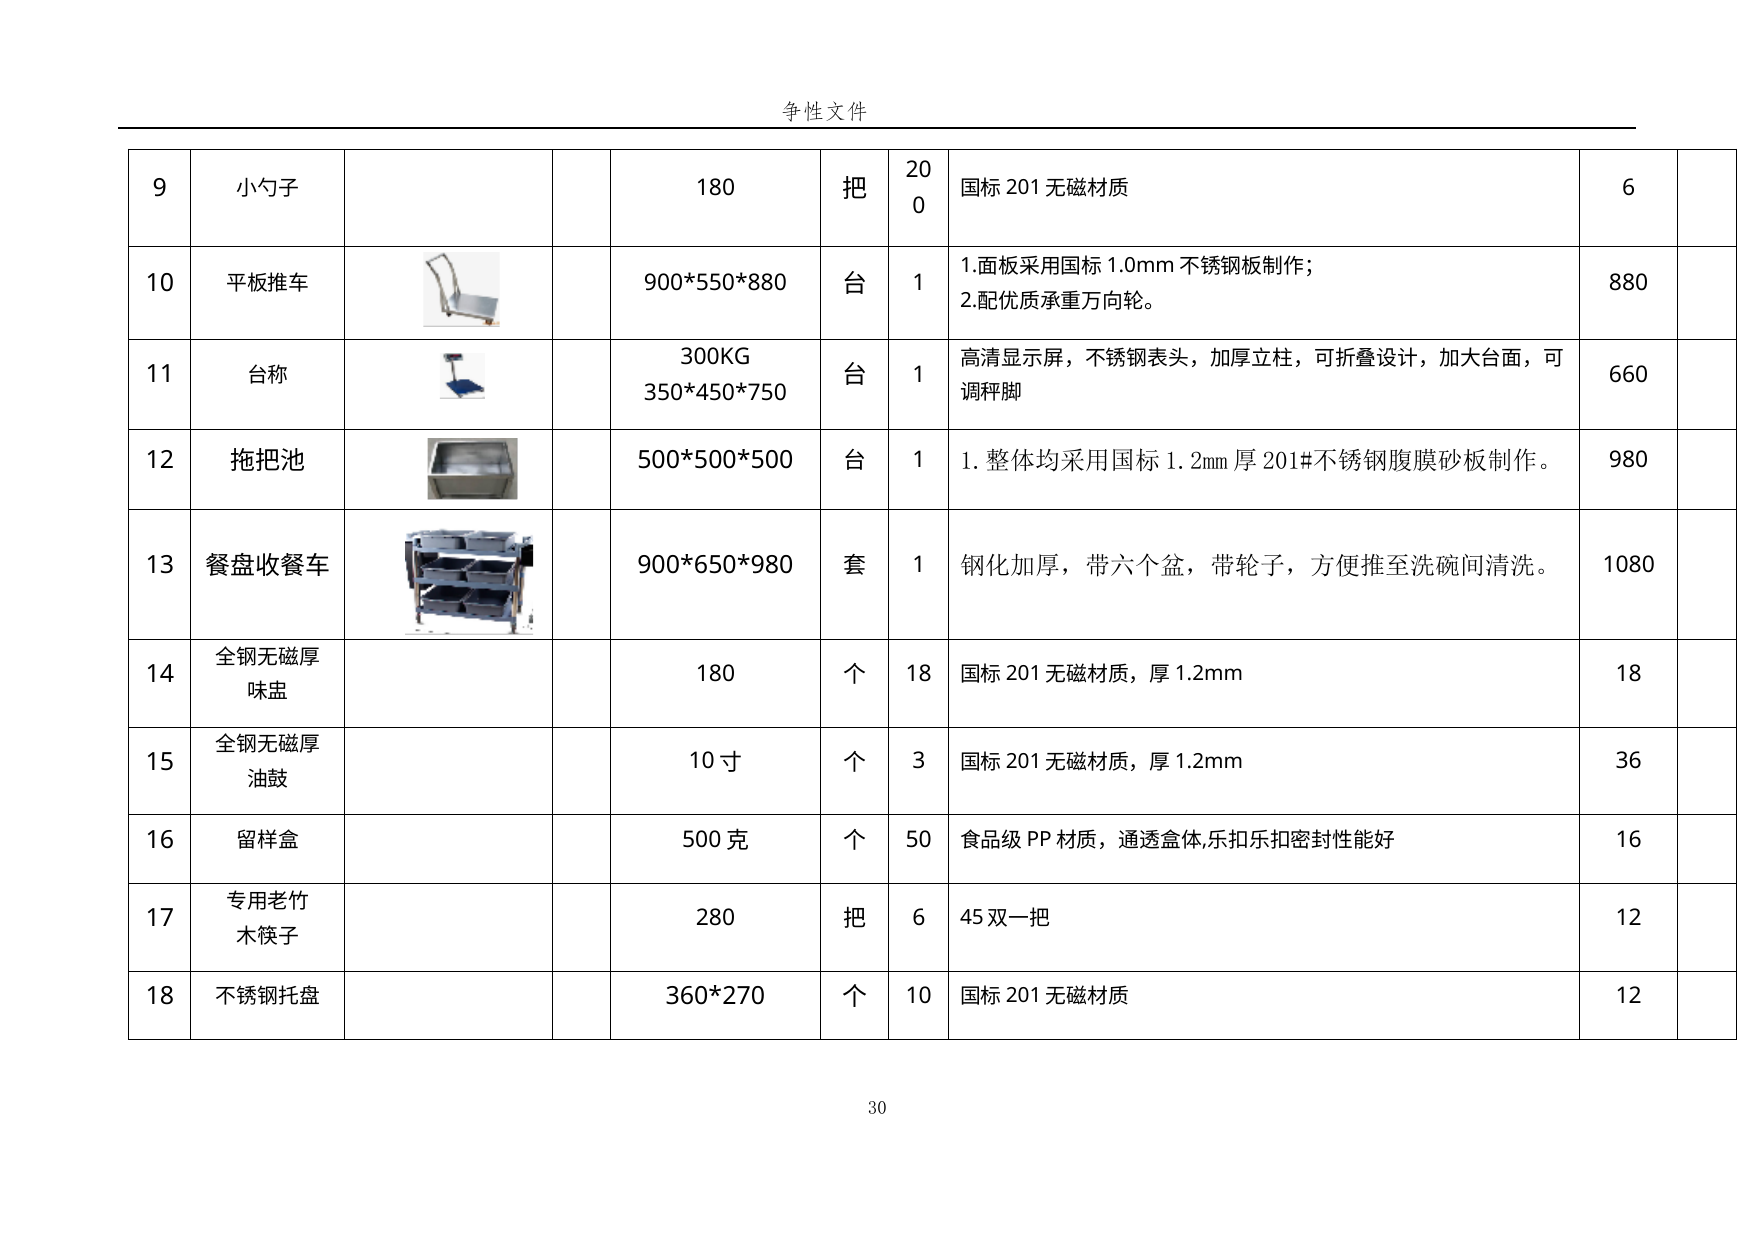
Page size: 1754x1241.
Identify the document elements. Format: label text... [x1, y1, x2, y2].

table_cell [553, 640, 610, 727]
table_cell 10寸 [611, 728, 820, 814]
table_cell 小勺子 [191, 150, 344, 246]
table_cell 把 [821, 150, 888, 246]
table_cell [1678, 640, 1736, 727]
table_cell 1 [889, 340, 948, 428]
table_cell 台 [821, 430, 888, 509]
table_cell 留样盒 [191, 815, 344, 883]
table_cell [553, 972, 610, 1039]
table_cell [345, 884, 552, 971]
picture [423, 252, 500, 328]
table_cell 180 [611, 150, 820, 246]
table_cell 10 [129, 247, 190, 338]
table_cell [1678, 728, 1736, 814]
table_cell [553, 510, 610, 639]
table_cell 拖把池 [191, 430, 344, 509]
table_cell [1678, 340, 1736, 428]
table_cell 国标201无磁材质，厚1.2mm [949, 640, 1579, 727]
table_cell 国标201无磁材质 [949, 972, 1579, 1039]
table_cell 880 [1580, 247, 1677, 338]
table_cell [345, 972, 552, 1039]
table_cell 个 [821, 815, 888, 883]
table_cell 180 [611, 640, 820, 727]
table_cell 660 [1580, 340, 1677, 428]
table_cell 16 [1580, 815, 1677, 883]
table_cell 500克 [611, 815, 820, 883]
table_cell 台 [821, 247, 888, 338]
table_cell 13 [129, 510, 190, 639]
table_cell [345, 510, 552, 639]
table_cell 16 [129, 815, 190, 883]
table_cell 套 [821, 510, 888, 639]
table_cell [345, 815, 552, 883]
picture [439, 353, 485, 400]
table_cell 个 [821, 972, 888, 1039]
table_cell 1.面板采用国标1.0mm不锈钢板制作； 2.配优质承重万向轮。 [949, 247, 1579, 338]
table_cell [553, 150, 610, 246]
table_cell 18 [1580, 640, 1677, 727]
table_cell [1678, 510, 1736, 639]
table_cell 900*650*980 [611, 510, 820, 639]
table_cell 台称 [191, 340, 344, 428]
table_cell [1678, 815, 1736, 883]
table_cell 980 [1580, 430, 1677, 509]
table_cell 18 [889, 640, 948, 727]
table_cell 45双一把 [949, 884, 1579, 971]
table_cell [345, 430, 552, 509]
picture [427, 438, 519, 501]
table_cell 9 [129, 150, 190, 246]
table_cell 1 [889, 430, 948, 509]
table_cell 个 [821, 640, 888, 727]
table_cell 1 [889, 510, 948, 639]
table_cell 个 [821, 728, 888, 814]
table_cell 17 [129, 884, 190, 971]
table_cell [1678, 884, 1736, 971]
table_cell [553, 247, 610, 338]
table_cell 500*500*500 [611, 430, 820, 509]
table_cell 300KG 350*450*750 [611, 340, 820, 428]
table_cell 14 [129, 640, 190, 727]
table_cell 全钢无磁厚 味盅 [191, 640, 344, 727]
table_cell 钢化加厚，带六个盆，带轮子，方便推至洗碗间清洗。 [949, 510, 1579, 639]
table_cell 10 [889, 972, 948, 1039]
table_cell 平板推车 [191, 247, 344, 338]
table_cell 台 [821, 340, 888, 428]
table_cell 6 [889, 884, 948, 971]
table_cell [553, 430, 610, 509]
table_cell 36 [1580, 728, 1677, 814]
table_cell 高清显示屏，不锈钢表头，加厚立柱，可折叠设计，加大台面，可调秤脚 [949, 340, 1579, 428]
table_cell 15 [129, 728, 190, 814]
table_cell [1678, 247, 1736, 338]
table_cell 1 [889, 247, 948, 338]
table_cell [553, 340, 610, 428]
table_cell 12 [129, 430, 190, 509]
table_cell 1.整体均采用国标1.2mm厚201#不锈钢腹膜砂板制作。 [949, 430, 1579, 509]
table_cell 国标201无磁材质 [949, 150, 1579, 246]
table_cell 餐盘收餐车 [191, 510, 344, 639]
table_cell 国标201无磁材质，厚1.2mm [949, 728, 1579, 814]
table_cell [1678, 430, 1736, 509]
table_cell 50 [889, 815, 948, 883]
table_cell 3 [889, 728, 948, 814]
table_cell 200 [889, 150, 948, 246]
table_cell 280 [611, 884, 820, 971]
table_cell [345, 247, 552, 338]
table_cell 把 [821, 884, 888, 971]
table_cell 不锈钢托盘 [191, 972, 344, 1039]
table_cell 11 [129, 340, 190, 428]
table_cell [553, 884, 610, 971]
table_cell 专用老竹 木筷子 [191, 884, 344, 971]
picture [405, 526, 534, 636]
table_cell [1678, 150, 1736, 246]
table_cell 360*270 [611, 972, 820, 1039]
table_cell 12 [1580, 884, 1677, 971]
table_cell 18 [129, 972, 190, 1039]
table_cell [345, 340, 552, 428]
table_cell [553, 815, 610, 883]
table_cell [345, 640, 552, 727]
table_cell [345, 728, 552, 814]
table_cell 900*550*880 [611, 247, 820, 338]
table_cell 食品级PP材质，通透盒体,乐扣乐扣密封性能好 [949, 815, 1579, 883]
table_cell 全钢无磁厚 油鼓 [191, 728, 344, 814]
table_cell [1678, 972, 1736, 1039]
table_cell 1080 [1580, 510, 1677, 639]
table_cell 12 [1580, 972, 1677, 1039]
table_cell 6 [1580, 150, 1677, 246]
table_cell [345, 150, 552, 246]
table_cell [553, 728, 610, 814]
